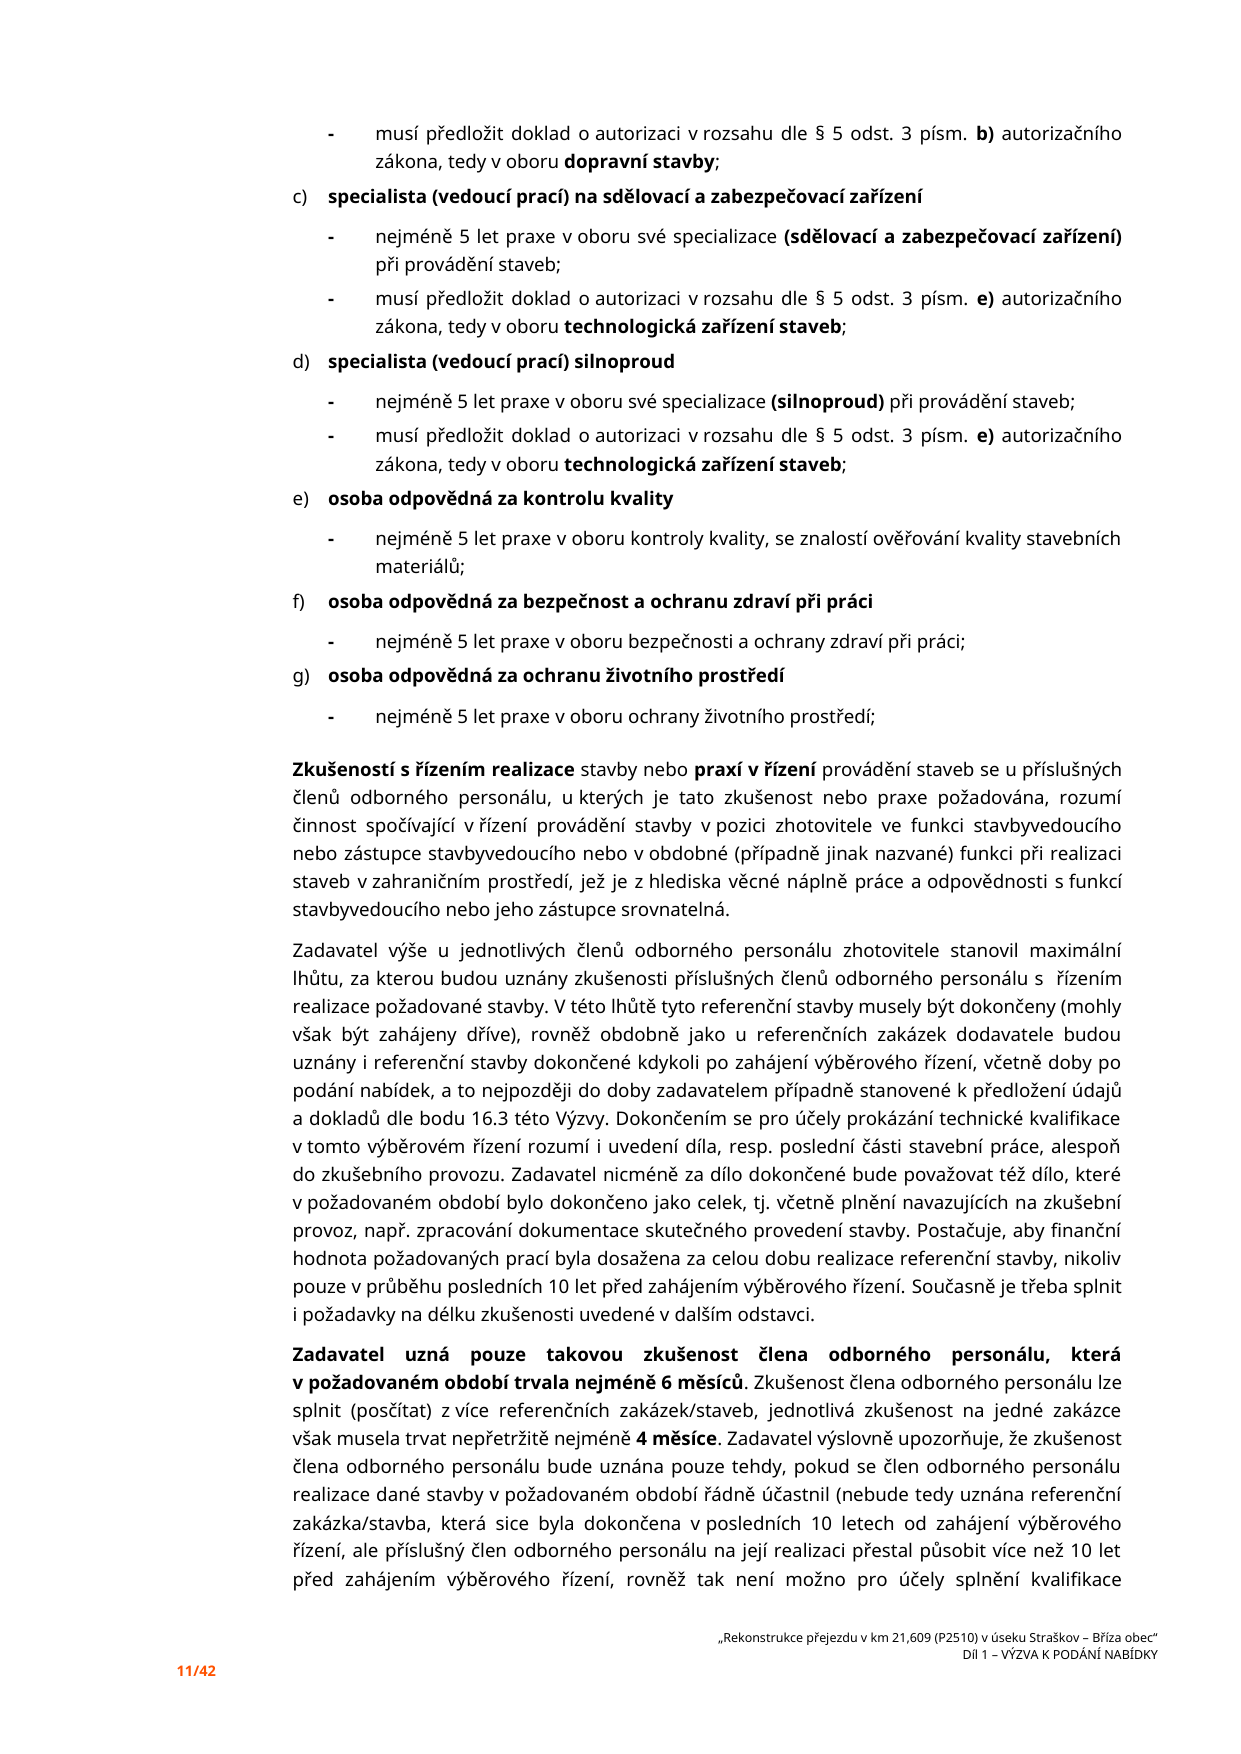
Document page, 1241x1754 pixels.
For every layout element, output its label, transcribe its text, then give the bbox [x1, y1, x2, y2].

text musí předložit doklad o autorizaci v rozsahu dle § 5 odst. 3 písm. e) autorizačního zákona, tedy v oboru technologická zařízení staveb; [328, 286, 1122, 339]
text osoba odpovědná za kontrolu kvality [292, 485, 1122, 511]
text Zadavatel výše u jednotlivých členů odborného personálu zhotovitele stanovil maximální lhůtu, za kterou budou uznány zkušenosti příslušných členů odborného personálu s řízením realizace požadované stavby. V této lhůtě tyto referenční stavby musely být dokončeny (mohly však být zahájeny dříve), rovněž obdobně jako u referenčních zakázek dodavatele budou uznány i referenční stavby dokončené kdykoli po zahájení výběrového řízení, včetně doby po podání nabídek, a to nejpozději do doby zadavatelem případně stanovené k předložení údajů a dokladů dle bodu 16.3 této Výzvy. Dokončením se pro účely prokázání technické kvalifikace v tomto výběrovém řízení rozumí i uvedení díla, resp. poslední části stavební práce, alespoň do zkušebního provozu. Zadavatel nicméně za dílo dokončené bude považovat též dílo, které v požadovaném období bylo dokončeno jako celek, tj. včetně plnění navazujících na zkušební provoz, např. zpracování dokumentace skutečného provedení stavby. Postačuje, aby finanční hodnota požadovaných prací byla dosažena za celou dobu realizace referenční stavby, nikoliv pouze v průběhu posledních 10 let před zahájením výběrového řízení. Současně je třeba splnit i požadavky na délku zkušenosti uvedené v dalším odstavci. [292, 937, 1122, 1327]
text specialista (vedoucí prací) silnoproud [292, 348, 1122, 373]
text nejméně 5 let praxe v oboru své specializace (silnoproud) při provádění staveb; [328, 388, 1122, 414]
text musí předložit doklad o autorizaci v rozsahu dle § 5 odst. 3 písm. e) autorizačního zákona, tedy v oboru technologická zařízení staveb; [328, 423, 1122, 476]
text Zkušeností s řízením realizace stavby nebo praxí v řízení provádění staveb se u příslušných členů odborného personálu, u kterých je tato zkušenost nebo praxe požadována, rozumí činnost spočívající v řízení provádění stavby v pozici zhotovitele ve funkci stavbyvedoucího nebo zástupce stavbyvedoucího nebo v obdobné (případně jinak nazvané) funkci při realizaci staveb v zahraničním prostředí, jež je z hlediska věcné náplně práce a odpovědnosti s funkcí stavbyvedoucího nebo jeho zástupce srovnatelná. [292, 756, 1122, 922]
text nejméně 5 let praxe v oboru kontroly kvality, se znalostí ověřování kvality stavebních materiálů; [328, 526, 1122, 579]
text nejméně 5 let praxe v oboru své specializace (sdělovací a zabezpečovací zařízení) při provádění staveb; [328, 223, 1122, 277]
text nejméně 5 let praxe v oboru ochrany životního prostředí; [328, 703, 1122, 729]
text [292, 1342, 1122, 1591]
text specialista (vedoucí prací) na sdělovací a zabezpečovací zařízení [292, 183, 1122, 208]
text osoba odpovědná za ochranu životního prostředí [292, 663, 1122, 688]
text musí předložit doklad o autorizaci v rozsahu dle § 5 odst. 3 písm. b) autorizačního zákona, tedy v oboru dopravní stavby; [328, 121, 1122, 174]
text osoba odpovědná za bezpečnost a ochranu zdraví při práci [292, 588, 1122, 613]
text nejméně 5 let praxe v oboru bezpečnosti a ochrany zdraví při práci; [328, 628, 1122, 654]
